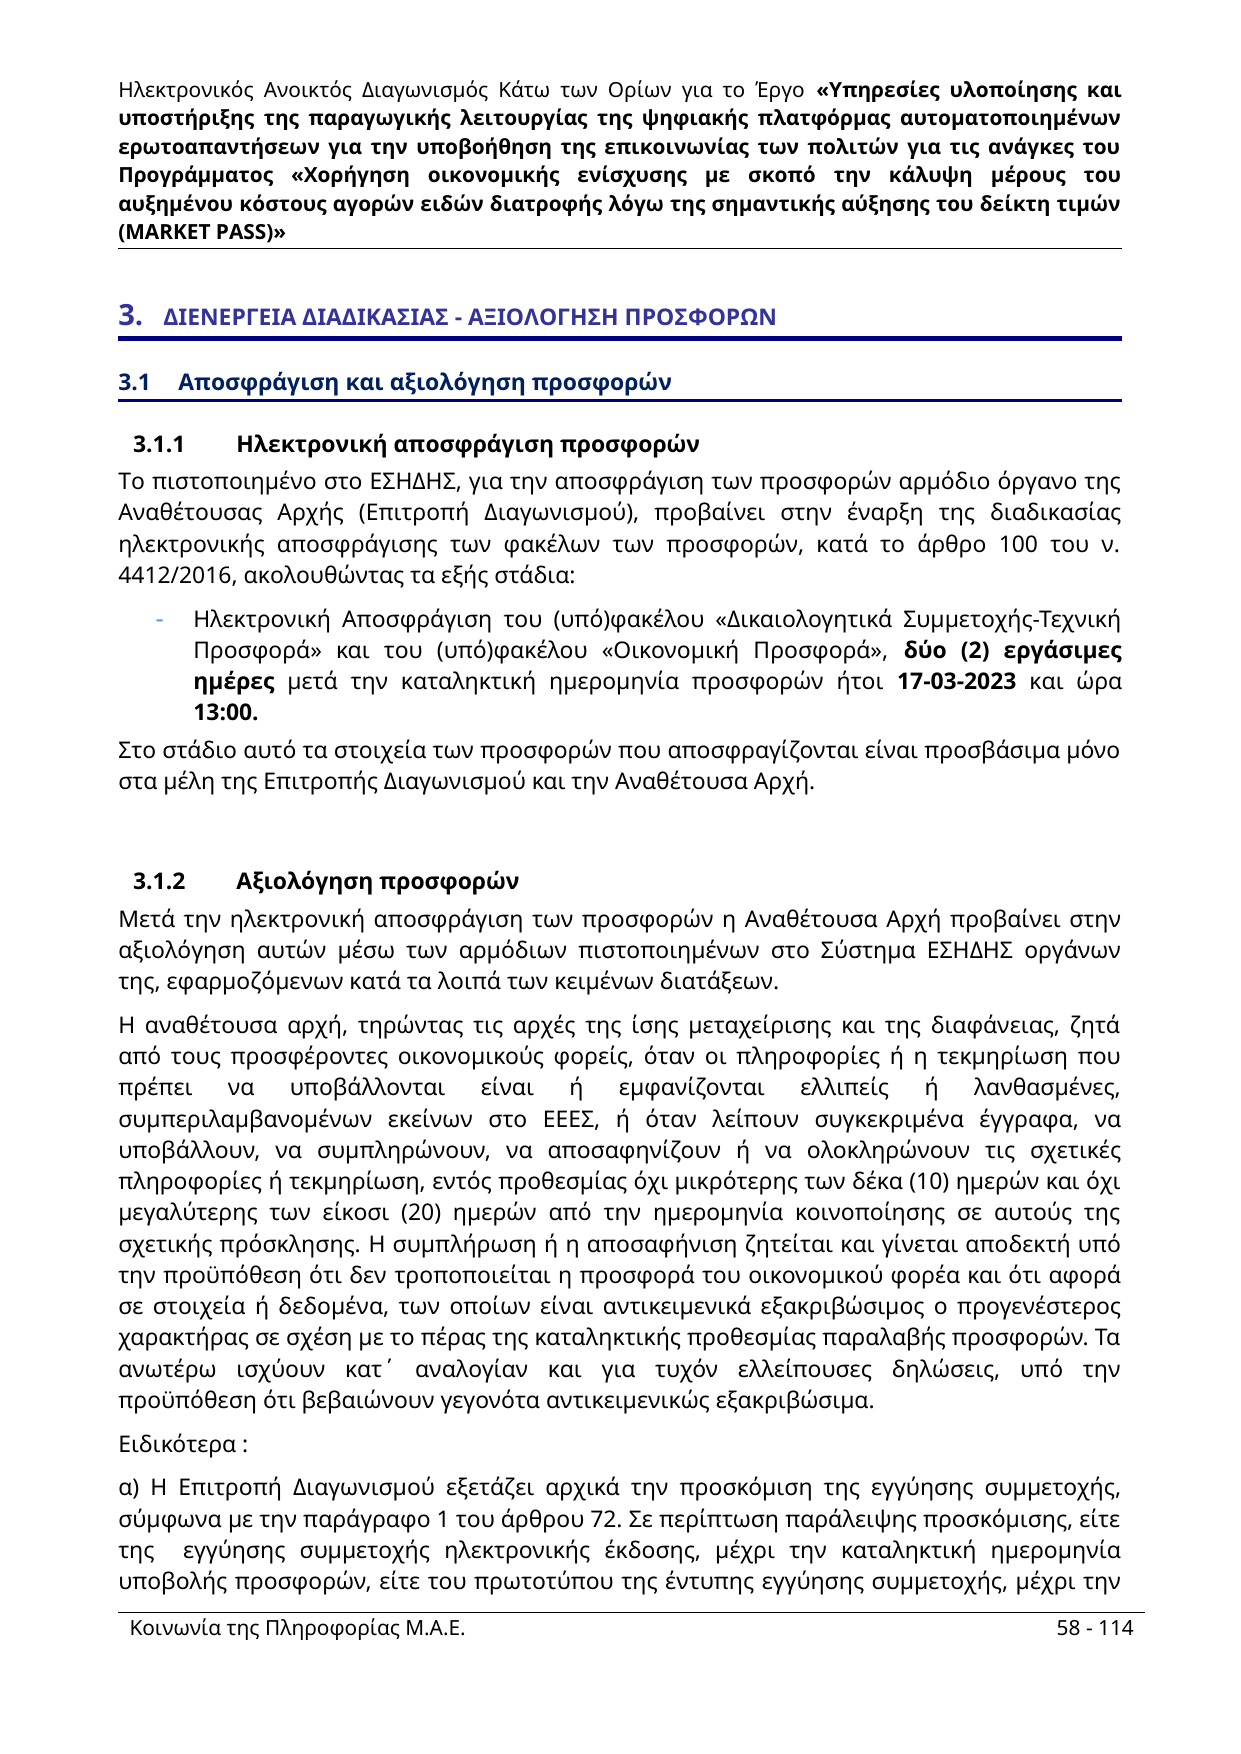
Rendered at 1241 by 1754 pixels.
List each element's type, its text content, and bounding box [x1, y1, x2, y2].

text Ειδικότερα : [118, 1427, 1122, 1459]
subtitle Αποσφράγιση και αξιολόγηση προσφορών [118, 366, 1122, 399]
text Το πιστοποιημένο στο ΕΣΗΔΗΣ, για την αποσφράγιση των προσφορών αρμόδιο όργανο της Αναθέτουσας Αρχής (Επιτροπή Διαγωνισμού), προβαίνει στην έναρξη της διαδικασίας ηλεκτρονικής αποσφράγισης των φακέλων των προσφορών, κατά το άρθρο 100 του ν. 4412/2016, ακολουθώντας τα εξής στάδια: [118, 465, 1122, 590]
list Ηλεκτρονική Αποσφράγιση του (υπό)φακέλου «Δικαιολογητικά Συμμετοχής-Τεχνική Προσφορά» και του (υπό)φακέλου «Οικονομική Προσφορά», δύο (2) εργάσιμες ημέρες μετά την καταληκτική ημερομηνία προσφορών ήτοι 17-03-2023 και ώρα 13:00. [156, 602, 1122, 727]
text Η αναθέτουσα αρχή, τηρώντας τις αρχές της ίσης μεταχείρισης και της διαφάνειας, ζητά από τους προσφέροντες οικονομικούς φορείς, όταν οι πληροφορίες ή η τεκμηρίωση που πρέπει να υποβάλλονται είναι ή εμφανίζονται ελλιπείς ή λανθασμένες, συμπεριλαμβανομένων εκείνων στο ΕΕΕΣ, ή όταν λείπουν συγκεκριμένα έγγραφα, να υποβάλλουν, να συμπληρώνουν, να αποσαφηνίζουν ή να ολοκληρώνουν τις σχετικές πληροφορίες ή τεκμηρίωση, εντός προθεσμίας όχι μικρότερης των δέκα (10) ημερών και όχι μεγαλύτερης των είκοσι (20) ημερών από την ημερομηνία κοινοποίησης σε αυτούς της σχετικής πρόσκλησης. Η συμπλήρωση ή η αποσαφήνιση ζητείται και γίνεται αποδεκτή υπό την προϋπόθεση ότι δεν τροποποιείται η προσφορά του οικονομικού φορέα και ότι αφορά σε στοιχεία ή δεδομένα, των οποίων είναι αντικειμενικά εξακριβώσιμος ο προγενέστερος χαρακτήρας σε σχέση με το πέρας της καταληκτικής προθεσμίας παραλαβής προσφορών. Τα ανωτέρω ισχύουν κατ΄ αναλογίαν και για τυχόν ελλείπουσες δηλώσεις, υπό την προϋπόθεση ότι βεβαιώνουν γεγονότα αντικειμενικώς εξακριβώσιμα. [118, 1009, 1122, 1415]
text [118, 1471, 1122, 1596]
text Μετά την ηλεκτρονική αποσφράγιση των προσφορών η Αναθέτουσα Αρχή προβαίνει στην αξιολόγηση αυτών μέσω των αρμόδιων πιστοποιημένων στο Σύστημα ΕΣΗΔΗΣ οργάνων της, εφαρμοζόμενων κατά τα λοιπά των κειμένων διατάξεων. [118, 902, 1122, 996]
subtitle ΔΙΕΝΕΡΓΕΙΑ ΔΙΑΔΙΚΑΣΙΑΣ - ΑΞΙΟΛΟΓΗΣΗ ΠΡΟΣΦΟΡΩΝ [118, 294, 1122, 336]
subtitle Αξιολόγηση προσφορών [133, 865, 1122, 896]
subtitle Ηλεκτρονική αποσφράγιση προσφορών [133, 427, 1122, 459]
text Στο στάδιο αυτό τα στοιχεία των προσφορών που αποσφραγίζονται είναι προσβάσιμα μόνο στα μέλη της Επιτροπής Διαγωνισμού και την Αναθέτουσα Αρχή. [118, 734, 1122, 796]
